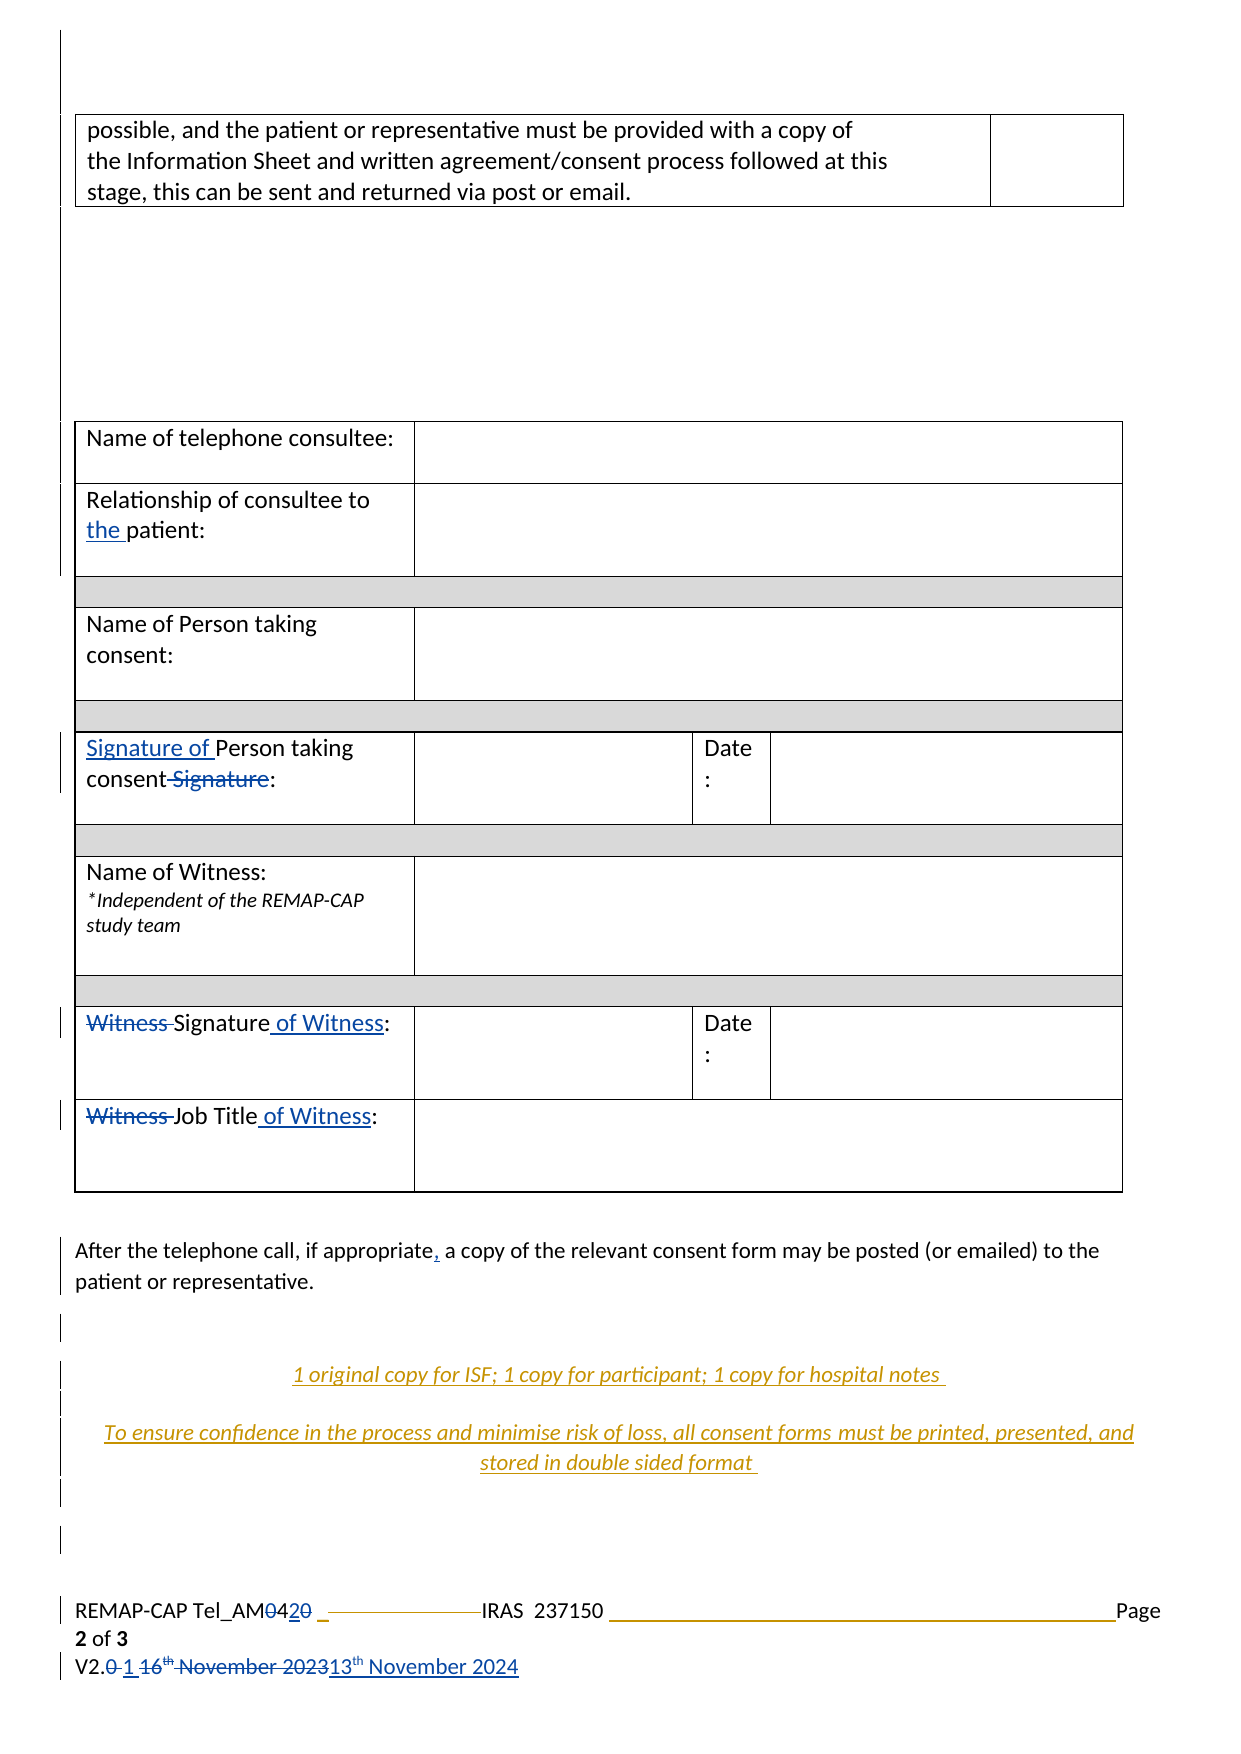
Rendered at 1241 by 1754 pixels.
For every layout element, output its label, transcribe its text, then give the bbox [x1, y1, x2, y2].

table_cell [76, 577, 1122, 607]
table_cell [415, 484, 1122, 576]
table_cell [415, 1007, 692, 1099]
table_cell [76, 701, 1122, 731]
table_cell [991, 115, 1123, 206]
table_cell Person taking consent: [76, 733, 414, 824]
table_cell [415, 733, 692, 824]
table_cell [771, 1007, 1122, 1099]
table_cell Relationship of consultee to patient: [76, 484, 414, 576]
table_cell [415, 1100, 1122, 1191]
table_header Name of telephone consultee: [76, 422, 414, 483]
text After the telephone call, if appropriate a copy of the relevant consent form may be posted (or emailed) to the patient or representative. [75, 1237, 1165, 1295]
table_cell [76, 976, 1122, 1006]
table_cell Job Title: [76, 1100, 414, 1191]
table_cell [76, 115, 990, 206]
table_cell [415, 608, 1122, 700]
table_cell Name of Witness: *Independent of the REMAP-CAP study team [76, 857, 414, 975]
table_cell Date: [693, 1007, 770, 1099]
table_cell [76, 825, 1122, 856]
table_cell Name of Person taking consent: [76, 608, 414, 700]
table_cell [415, 857, 1122, 975]
table_cell [771, 733, 1122, 824]
table_cell Date: [693, 733, 770, 824]
table_cell Signature: [76, 1007, 414, 1099]
table_header [415, 422, 1122, 483]
